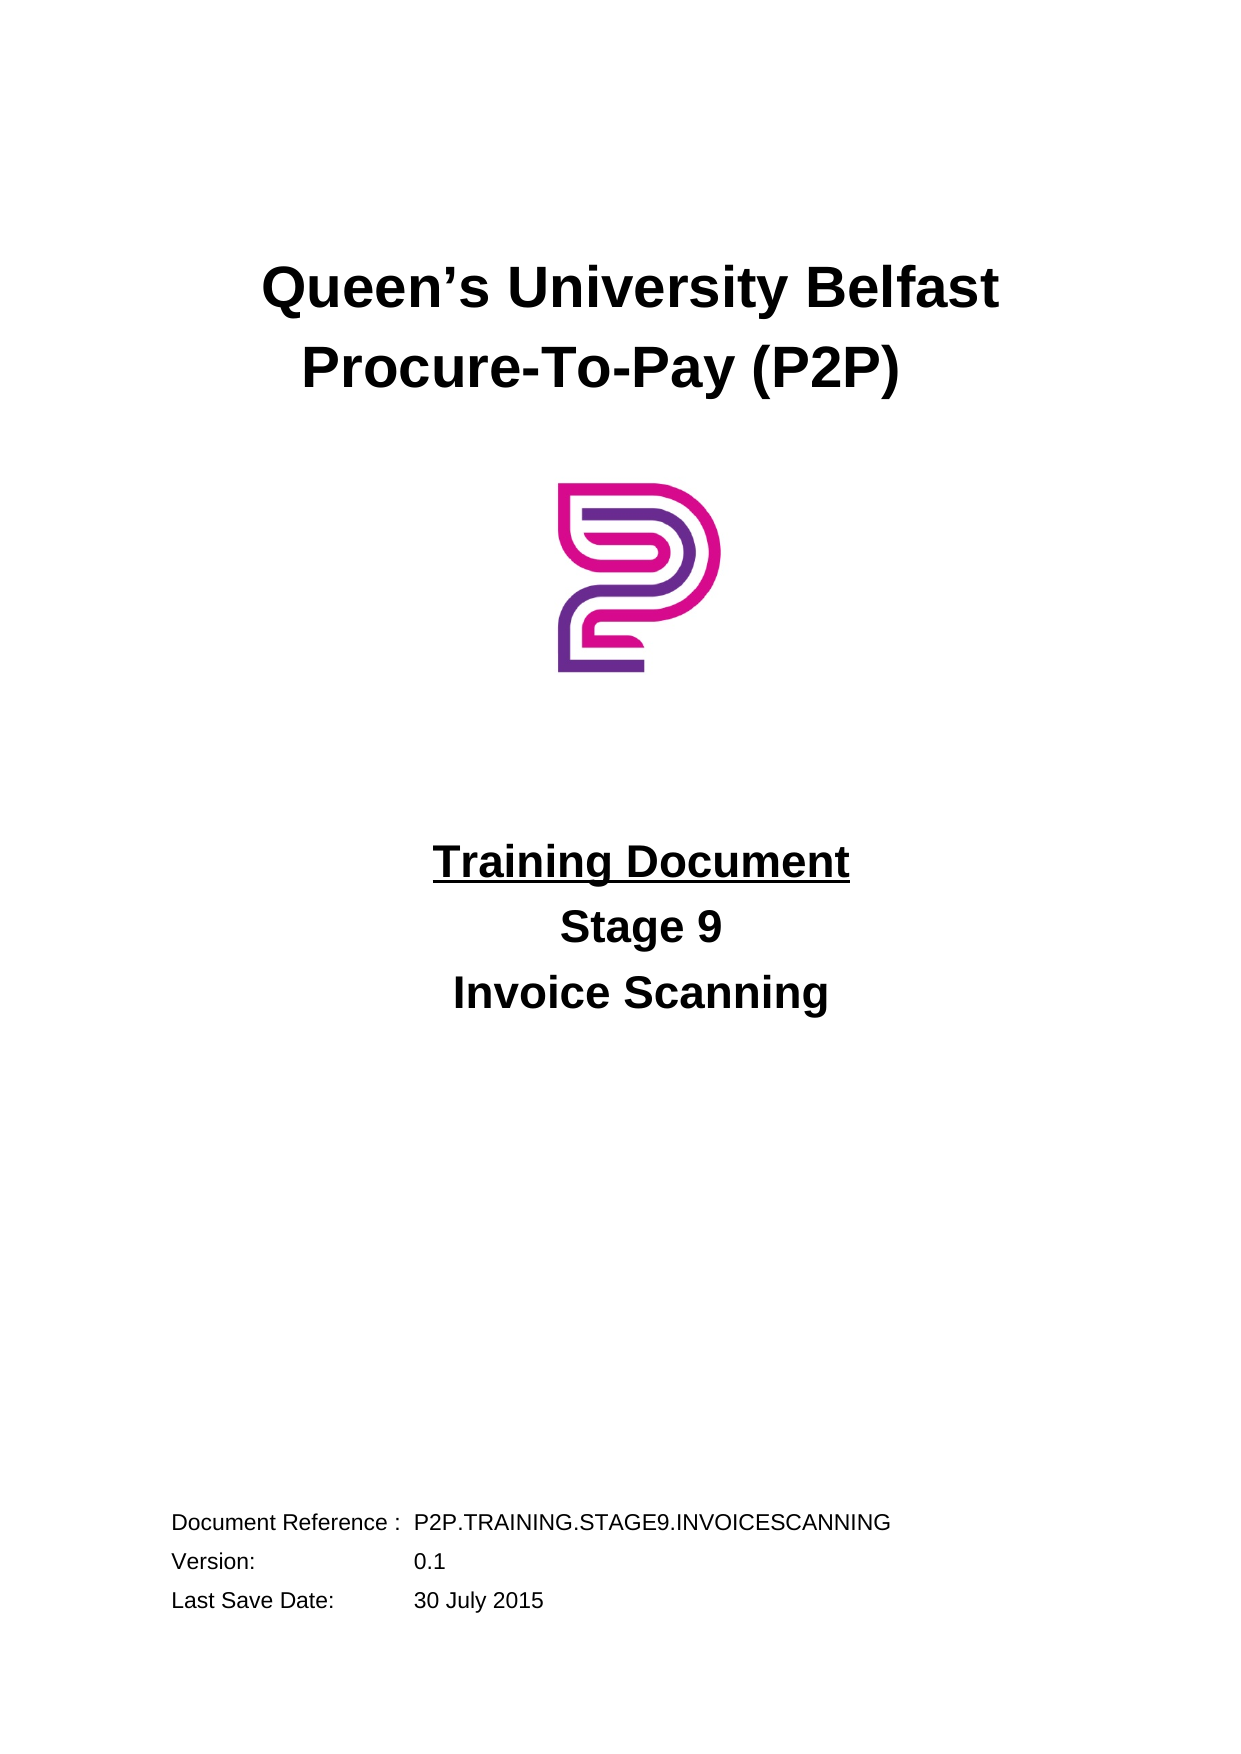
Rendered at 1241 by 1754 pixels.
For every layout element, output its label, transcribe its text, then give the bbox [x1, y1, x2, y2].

text Last Save Date: 29 July 2015 [112, 1587, 1165, 1613]
text Version: 0.1 [171, 1548, 1165, 1574]
text Document Reference : P2P.TRAINING.STAGE9.INVOICESCANNING [171, 1509, 1165, 1535]
title Queen’s University Belfast [171, 253, 1090, 320]
picture [390, 412, 888, 744]
title Stage 9 [112, 900, 1170, 953]
title Invoice Scanning [112, 965, 1170, 1018]
title Training Document [112, 835, 1170, 887]
title Procure-To-Pay (P2P) [112, 332, 1090, 399]
